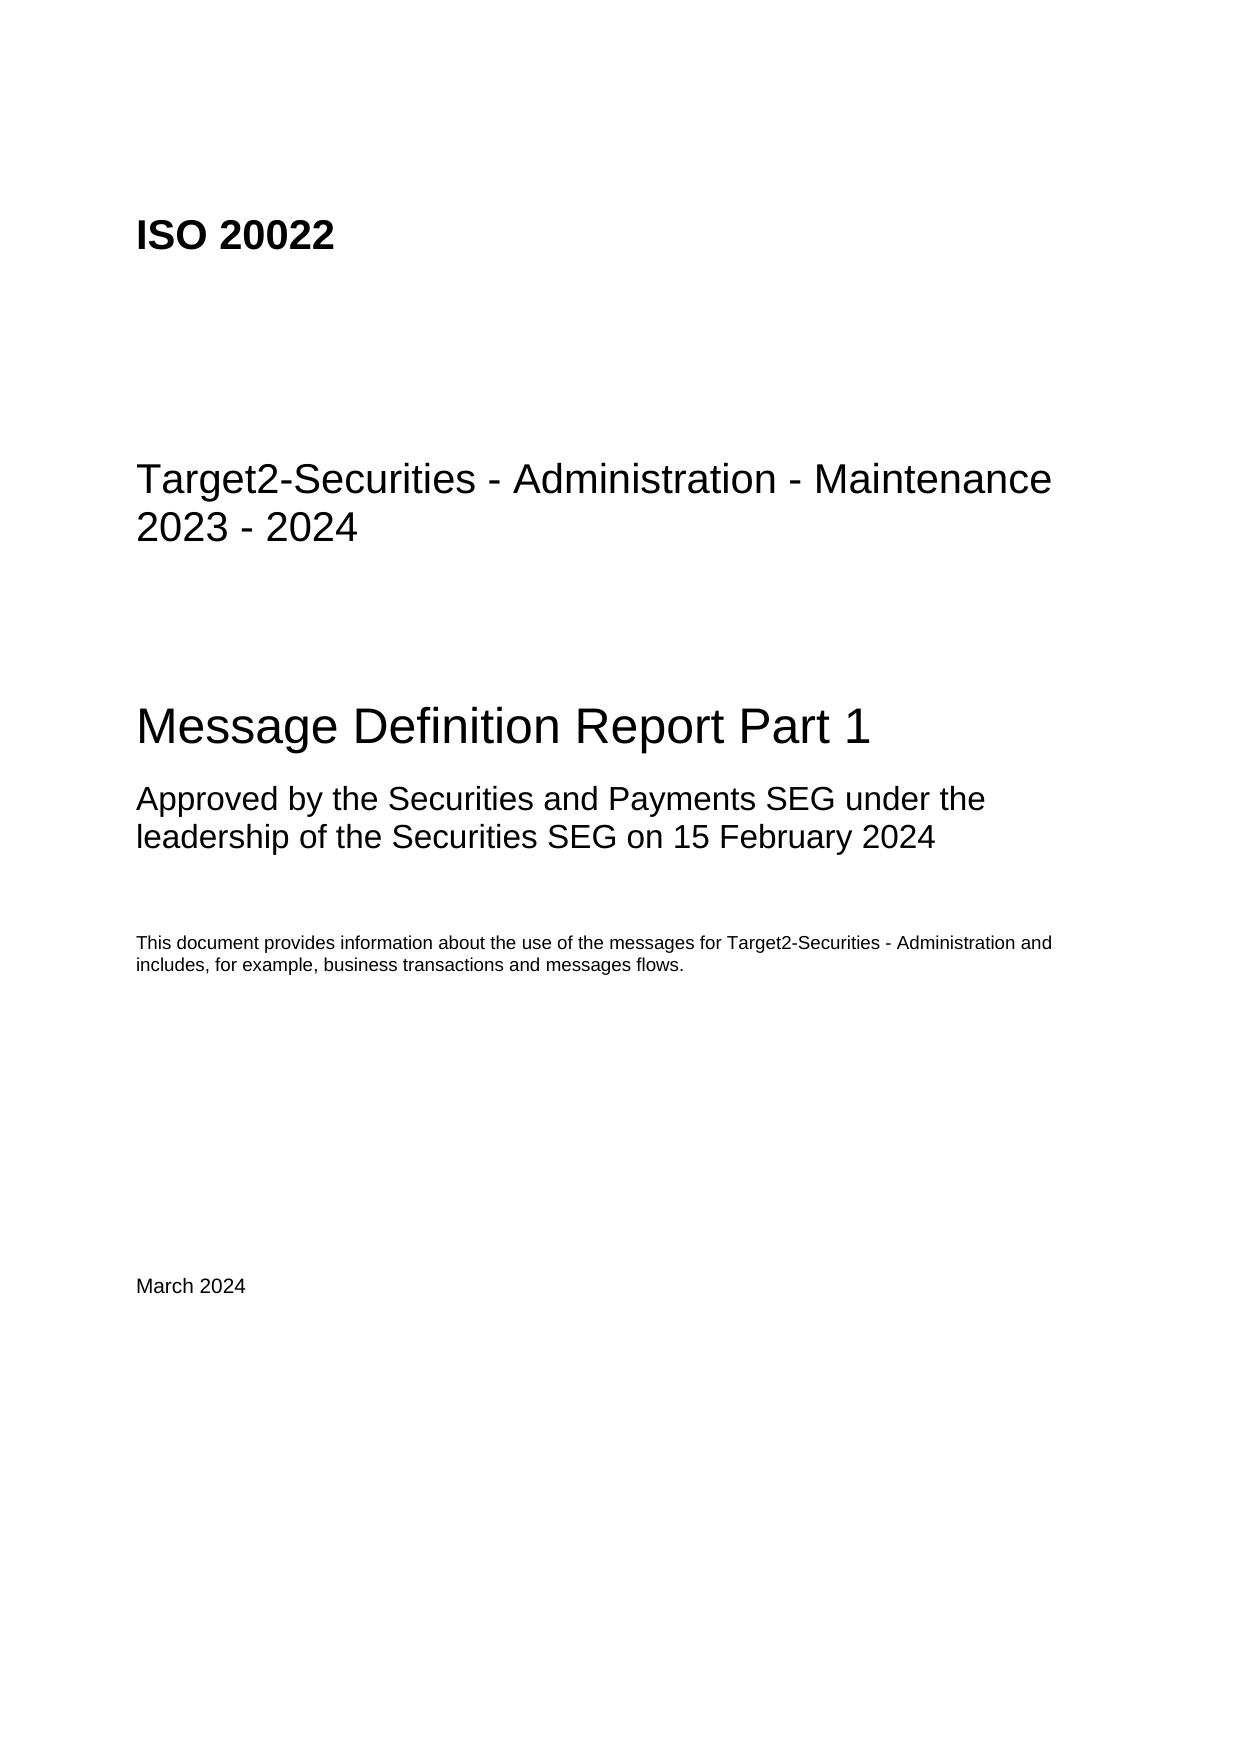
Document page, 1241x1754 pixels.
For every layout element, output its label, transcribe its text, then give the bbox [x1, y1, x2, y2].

title This document provides information about the use of the messages for Target2-Securities - Administration and includes, for example, business transactions and messages flows. [136, 932, 1104, 975]
text March 2024 [136, 1274, 1104, 1298]
subtitle ISO 20022 [136, 211, 1104, 258]
title Message Definition Report Part 1 [136, 697, 1104, 754]
subtitle Approved by the Securities and Payments SEG under the leadership of the Securities SEG on 15 February 2024 [136, 779, 1104, 856]
text Target2-Securities - Administration - Maintenance 2023 - 2024 [136, 454, 1104, 550]
